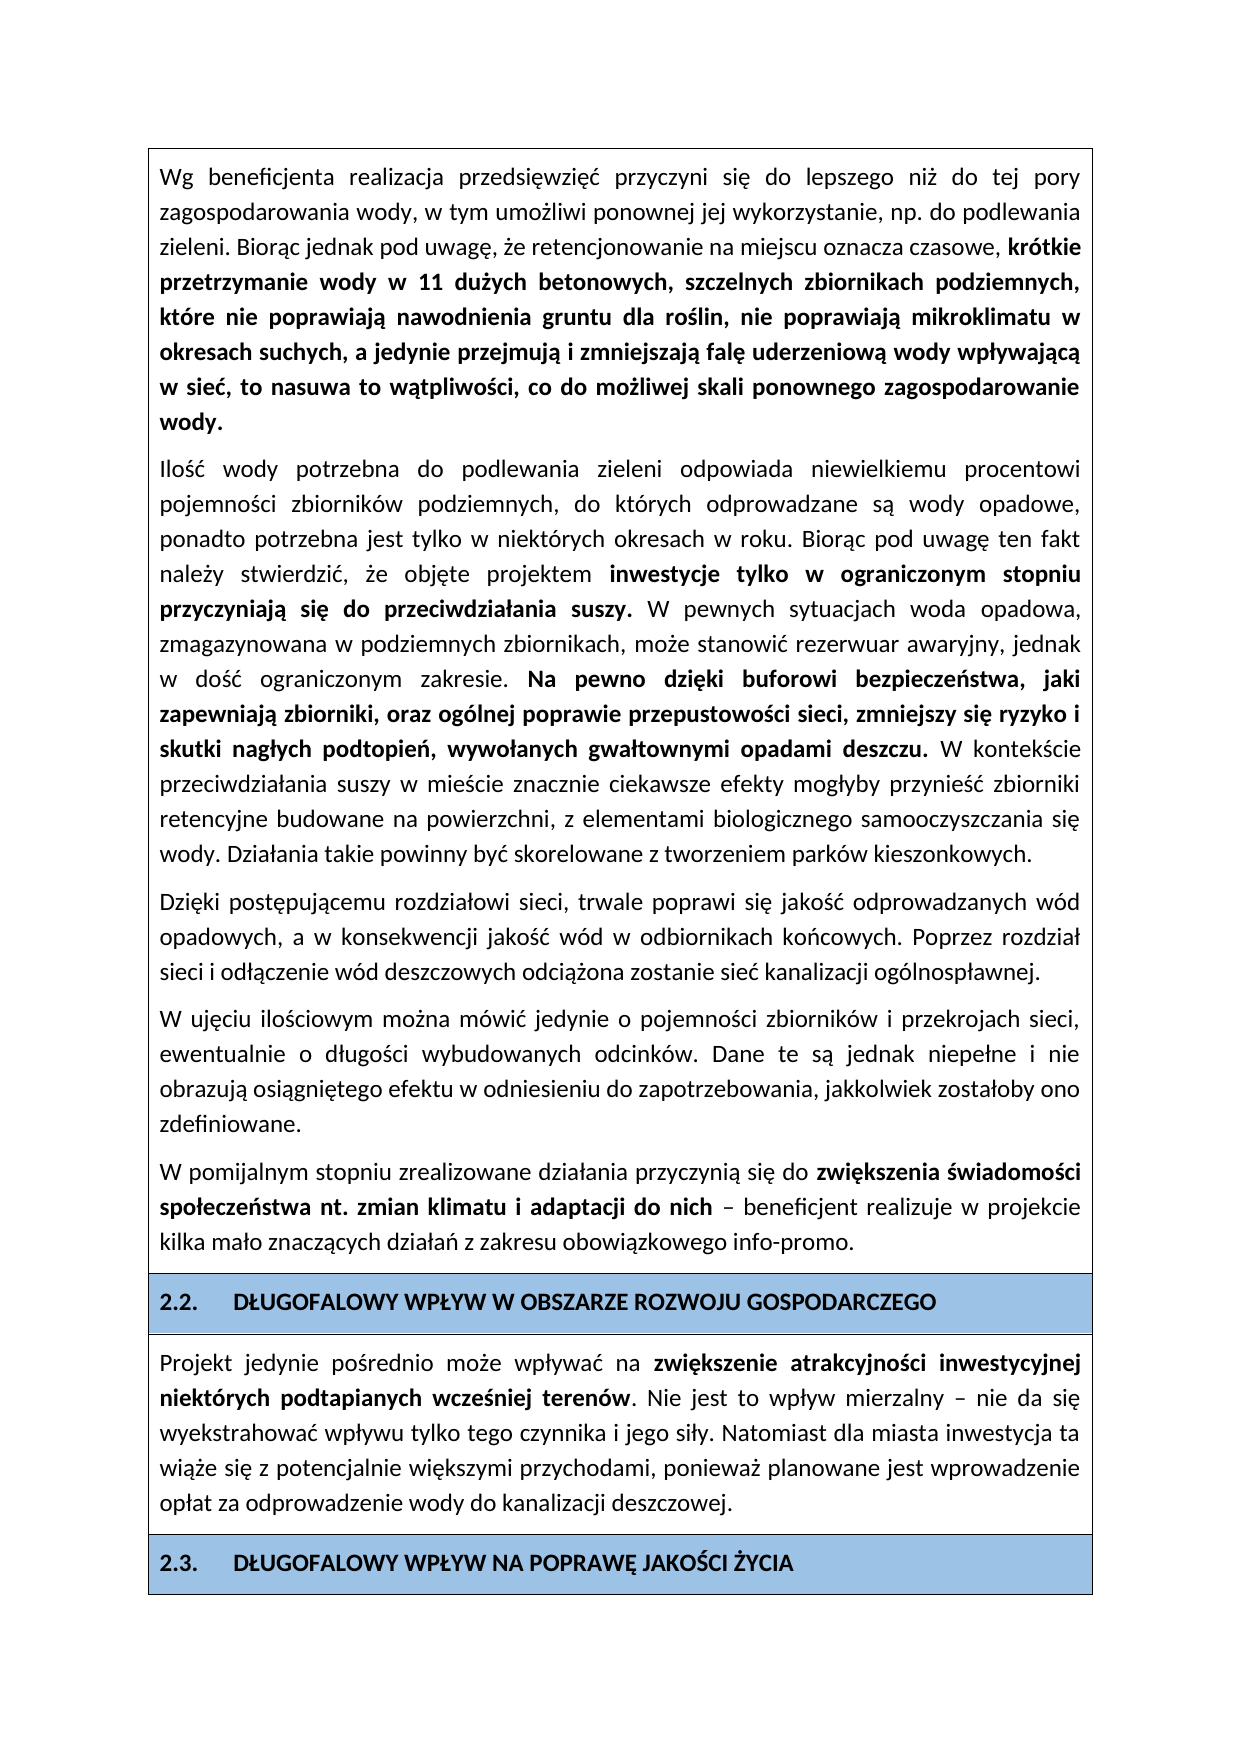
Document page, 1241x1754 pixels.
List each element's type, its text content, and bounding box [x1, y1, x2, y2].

table_cell DŁUGOFALOWY WPŁYW W OBSZARZE ROZWOJU GOSPODARCZEGO [149, 1274, 1092, 1333]
table_cell DŁUGOFALOWY WPŁYW NA POPRAWĘ JAKOŚCI ŻYCIA [149, 1535, 1092, 1594]
table_cell Projekt jedynie pośrednio może wpływać na zwiększenie atrakcyjności inwestycyjnej niektórych podtapianych wcześniej terenów. Nie jest to wpływ mierzalny – nie da się wyekstrahować wpływu tylko tego czynnika i jego siły. Natomiast dla miasta inwestycja ta wiąże się z potencjalnie większymi przychodami, ponieważ planowane jest wprowadzenie opłat za odprowadzenie wody do kanalizacji deszczowej. [149, 1335, 1092, 1534]
table_cell Wg beneficjenta realizacja przedsięwzięć przyczyni się do lepszego niż do tej pory zagospodarowania wody, w tym umożliwi ponownej jej wykorzystanie, np. do podlewania zieleni. Biorąc jednak pod uwagę, że retencjonowanie na miejscu oznacza czasowe, krótkie przetrzymanie wody w 11 dużych betonowych, szczelnych zbiornikach podziemnych, które nie poprawiają nawodnienia gruntu dla roślin, nie poprawiają mikroklimatu w okresach suchych, a jedynie przejmują i zmniejszają falę uderzeniową wody wpływającą w sieć, to nasuwa to wątpliwości, co do możliwej skali ponownego zagospodarowanie wody. Ilość wody potrzebna do podlewania zieleni odpowiada niewielkiemu procentowi pojemności zbiorników podziemnych, do których odprowadzane są wody opadowe, ponadto potrzebna jest tylko w niektórych okresach w roku. Biorąc pod uwagę ten fakt należy stwierdzić, że objęte projektem inwestycje tylko w ograniczonym stopniu przyczyniają się do przeciwdziałania suszy. W pewnych sytuacjach woda opadowa, zmagazynowana w podziemnych zbiornikach, może stanowić rezerwuar awaryjny, jednak w dość ograniczonym zakresie. Na pewno dzięki buforowi bezpieczeństwa, jaki zapewniają zbiorniki, oraz ogólnej poprawie przepustowości sieci, zmniejszy się ryzyko i skutki nagłych podtopień, wywołanych gwałtownymi opadami deszczu. W kontekście przeciwdziałania suszy w mieście znacznie ciekawsze efekty mogłyby przynieść zbiorniki retencyjne budowane na powierzchni, z elementami biologicznego samooczyszczania się wody. Działania takie powinny być skorelowane z tworzeniem parków kieszonkowych. Dzięki postępującemu rozdziałowi sieci, trwale poprawi się jakość odprowadzanych wód opadowych, a w konsekwencji jakość wód w odbiornikach końcowych. Poprzez rozdział sieci i odłączenie wód deszczowych odciążona zostanie sieć kanalizacji ogólnospławnej. W ujęciu ilościowym można mówić jedynie o pojemności zbiorników i przekrojach sieci, ewentualnie o długości wybudowanych odcinków. Dane te są jednak niepełne i nie obrazują osiągniętego efektu w odniesieniu do zapotrzebowania, jakkolwiek zostałoby ono zdefiniowane. W pomijalnym stopniu zrealizowane działania przyczynią się do zwiększenia świadomości społeczeństwa nt. zmian klimatu i adaptacji do nich – beneficjent realizuje w projekcie kilka mało znaczących działań z zakresu obowiązkowego info-promo. [149, 149, 1092, 1273]
